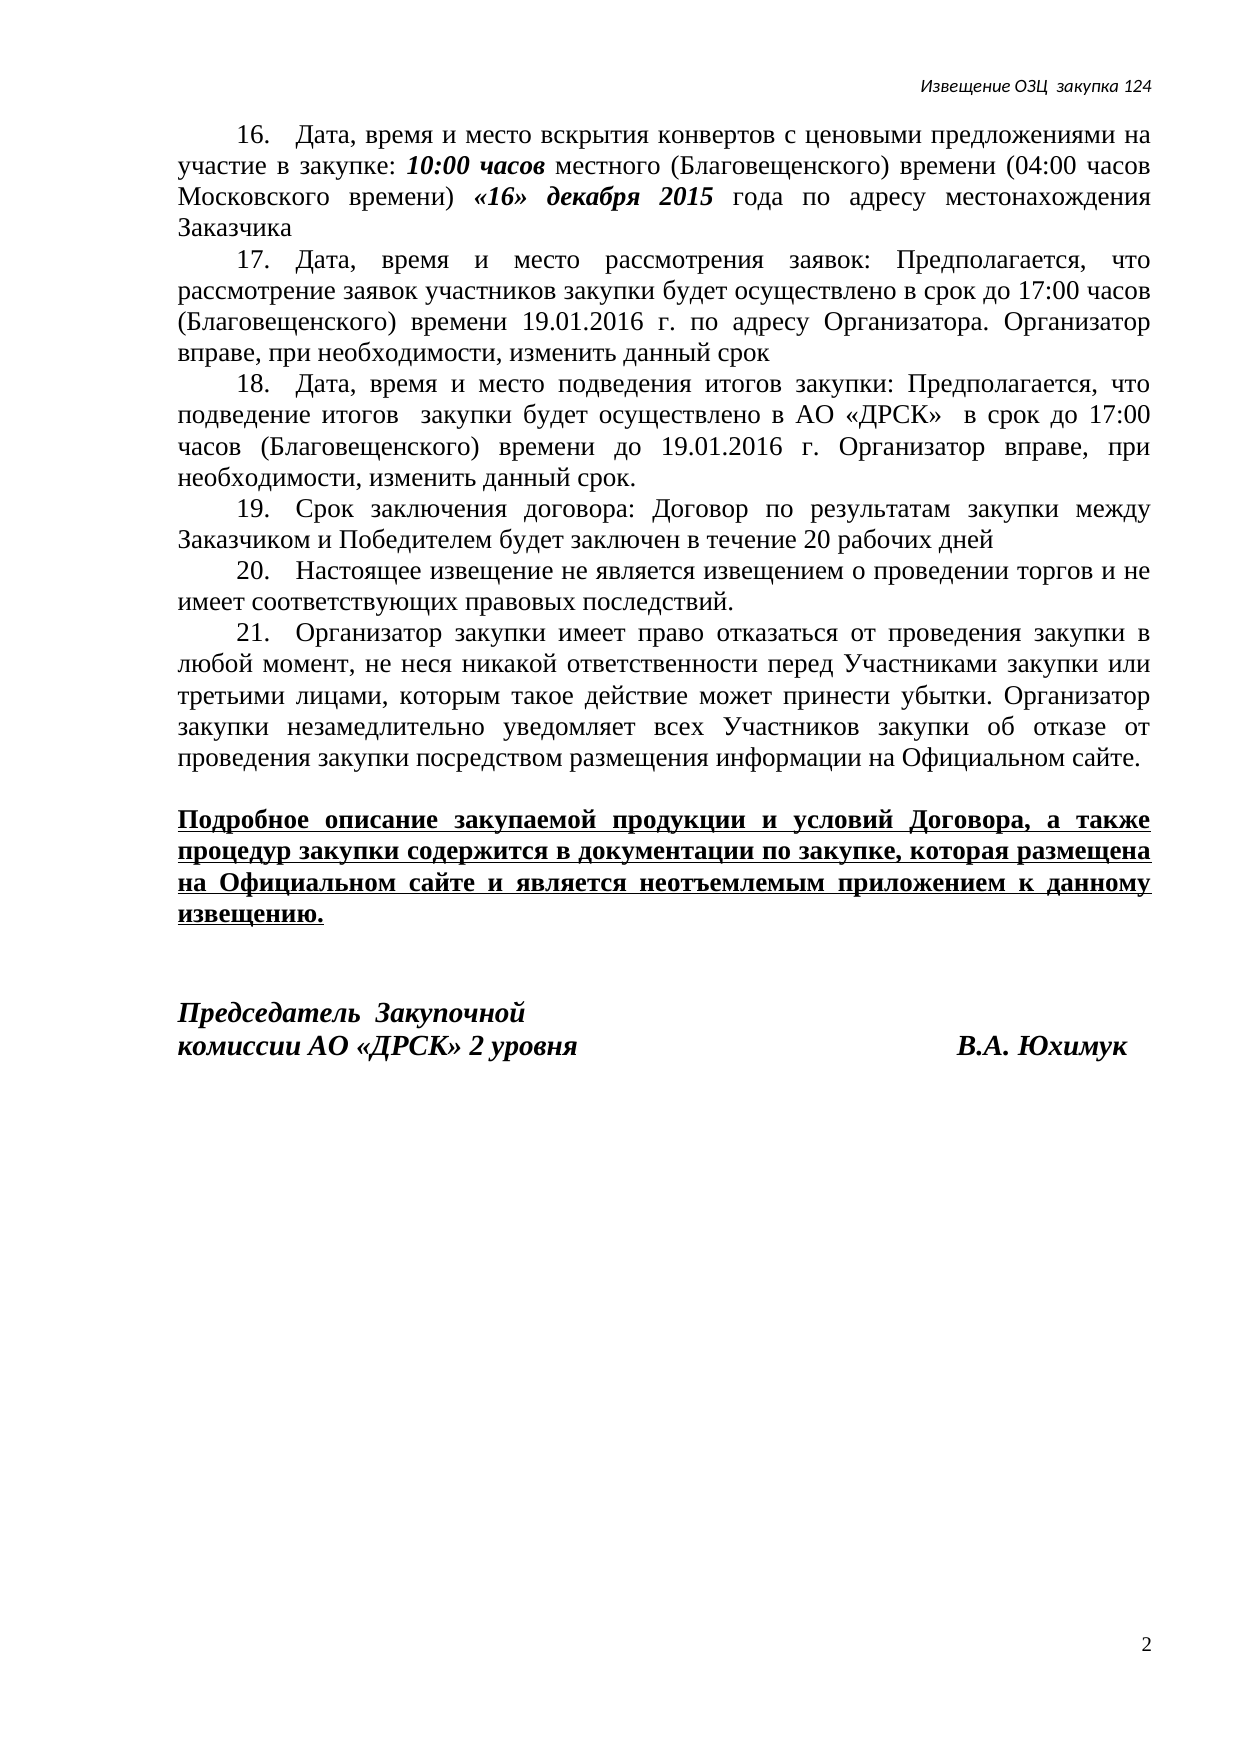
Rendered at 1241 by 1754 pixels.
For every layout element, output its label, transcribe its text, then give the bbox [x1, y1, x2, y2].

text Подробное описание закупаемой продукции и условий Договора, а также процедур закупки содержится в документации по закупке, которая размещена на Официальном сайте и является неотъемлемым приложением к данному извещению. [177, 803, 1152, 862]
list Дата, время и место подведения итогов закупки: Предполагается, что подведение итогов закупки будет осуществлено в АО «ДРСК» в срок до 17:00 часов (Благовещенского) времени до 19.01.2016 г. Организатор вправе, при необходимости, изменить данный срок. [177, 367, 1152, 492]
text Подробное описание закупаемой продукции и условий Договора, а также процедур закупки содержится в документации по закупке, которая размещена на Официальном сайте и является неотъемлемым приложением к данному извещению. [177, 863, 1152, 893]
text комиссии АО «ДРСК» 2 уровня В.А. Юхимук [177, 1028, 1152, 1062]
text Подробное описание закупаемой продукции и условий Договора, а также процедур закупки содержится в документации по закупке, которая размещена на Официальном сайте и является неотъемлемым приложением к данному извещению. [177, 894, 1152, 928]
list Дата, время и место рассмотрения заявок: Предполагается, что рассмотрение заявок участников закупки будет осуществлено в срок до 17:00 часов (Благовещенского) времени 19.01.2016 г. по адресу Организатора. Организатор вправе, при необходимости, изменить данный срок [177, 243, 1152, 367]
text Председатель Закупочной [177, 995, 1152, 1028]
list Настоящее извещение не является извещением о проведении торгов и не имеет соответствующих правовых последствий. [177, 554, 1152, 616]
list Организатор закупки имеет право отказаться от проведения закупки в любой момент, не неся никакой ответственности перед Участниками закупки или третьими лицами, которым такое действие может принести убытки. Организатор закупки незамедлительно уведомляет всех Участников закупки об отказе от проведения закупки посредством размещения информации на Официальном сайте. [177, 616, 1152, 772]
list Срок заключения договора: Договор по результатам закупки между Заказчиком и Победителем будет заключен в течение 20 рабочих дней [177, 492, 1152, 554]
list Дата, время и место вскрытия конвертов с ценовыми предложениями на участие в закупке: 10:00 часов местного (Благовещенского) времени (04:00 часов Московского времени) «16» декабря 2015 года по адресу местонахождения Заказчика [177, 118, 1152, 243]
